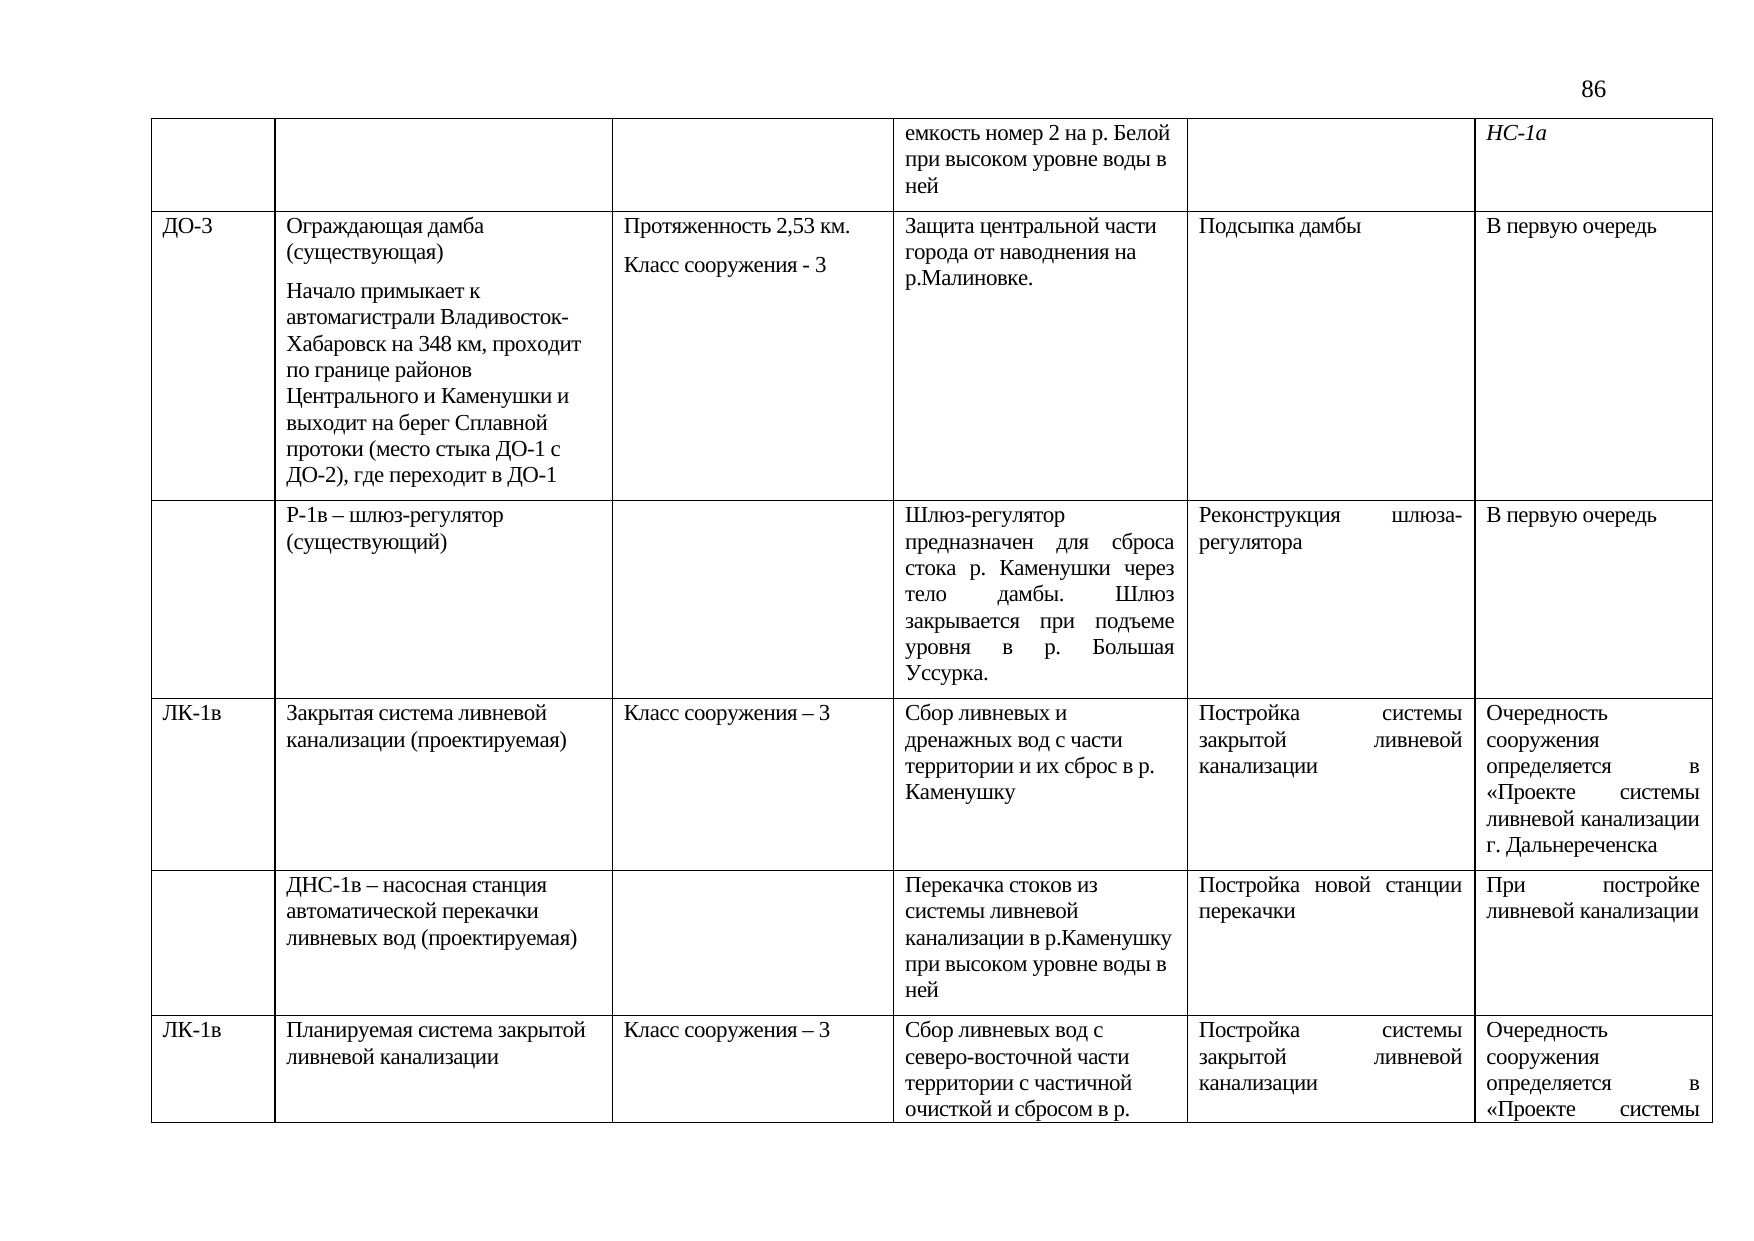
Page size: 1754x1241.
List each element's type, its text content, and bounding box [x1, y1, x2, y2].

table_cell Реконструкция шлюза-регулятора [1188, 501, 1474, 698]
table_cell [276, 119, 612, 211]
table_cell [152, 871, 274, 1015]
table_cell Закрытая система ливневой канализации (проектируемая) [276, 699, 612, 870]
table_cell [1188, 1016, 1474, 1122]
table_cell [613, 871, 893, 1015]
table_cell Перекачка стоков из системы ливневой канализации в р.Каменушку при высоком уровне воды в ней [894, 871, 1187, 1015]
table_cell При постройке ливневой канализации [1476, 871, 1712, 1015]
table_cell В первую очередь [1476, 501, 1712, 698]
table_cell [152, 501, 274, 698]
table_cell Сбор ливневых и дренажных вод с части территории и их сброс в р. Каменушку [894, 699, 1187, 870]
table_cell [613, 1016, 893, 1122]
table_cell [894, 1016, 1187, 1122]
table_cell Постройка новой станции перекачки [1188, 871, 1474, 1015]
table_cell В первую очередь [1476, 212, 1712, 500]
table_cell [894, 119, 1187, 211]
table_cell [1188, 119, 1474, 211]
table_cell Очередность сооружения определяется в «Проекте системы ливневой канализации г. Дальнереченска [1476, 699, 1712, 870]
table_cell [1476, 119, 1712, 211]
table_cell [613, 501, 893, 698]
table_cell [1476, 1016, 1712, 1122]
table_cell Подсыпка дамбы [1188, 212, 1474, 500]
table_cell ДНС-1в – насосная станция автоматической перекачки ливневых вод (проектируемая) [276, 871, 612, 1015]
table_cell Р-1в – шлюз-регулятор (существующий) [276, 501, 612, 698]
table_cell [276, 1016, 612, 1122]
table_cell Шлюз-регулятор предназначен для сброса стока р. Каменушки через тело дамбы. Шлюз закрывается при подъеме уровня в р. Большая Уссурка. [894, 501, 1187, 698]
table_cell [613, 119, 893, 211]
table_cell [152, 119, 274, 211]
table_cell Ограждающая дамба (существующая) Начало примыкает к автомагистрали Владивосток-Хабаровск на , проходит по границе районов Центрального и Каменушки и выходит на берег Сплавной протоки (место стыка ДО-1 с ДО-2), где переходит в ДО-1 [276, 212, 612, 500]
table_cell ЛК-1в [152, 699, 274, 870]
table_cell Протяженность . Класс сооружения - 3 [613, 212, 893, 500]
table_cell ЛК-1в [152, 1016, 274, 1122]
table_cell Класс сооружения – 3 [613, 699, 893, 870]
table_cell ДО-3 [152, 212, 274, 500]
table_cell Защита центральной части города от наводнения на р.Малиновке. [894, 212, 1187, 500]
table_cell Постройка системы закрытой ливневой канализации [1188, 699, 1474, 870]
